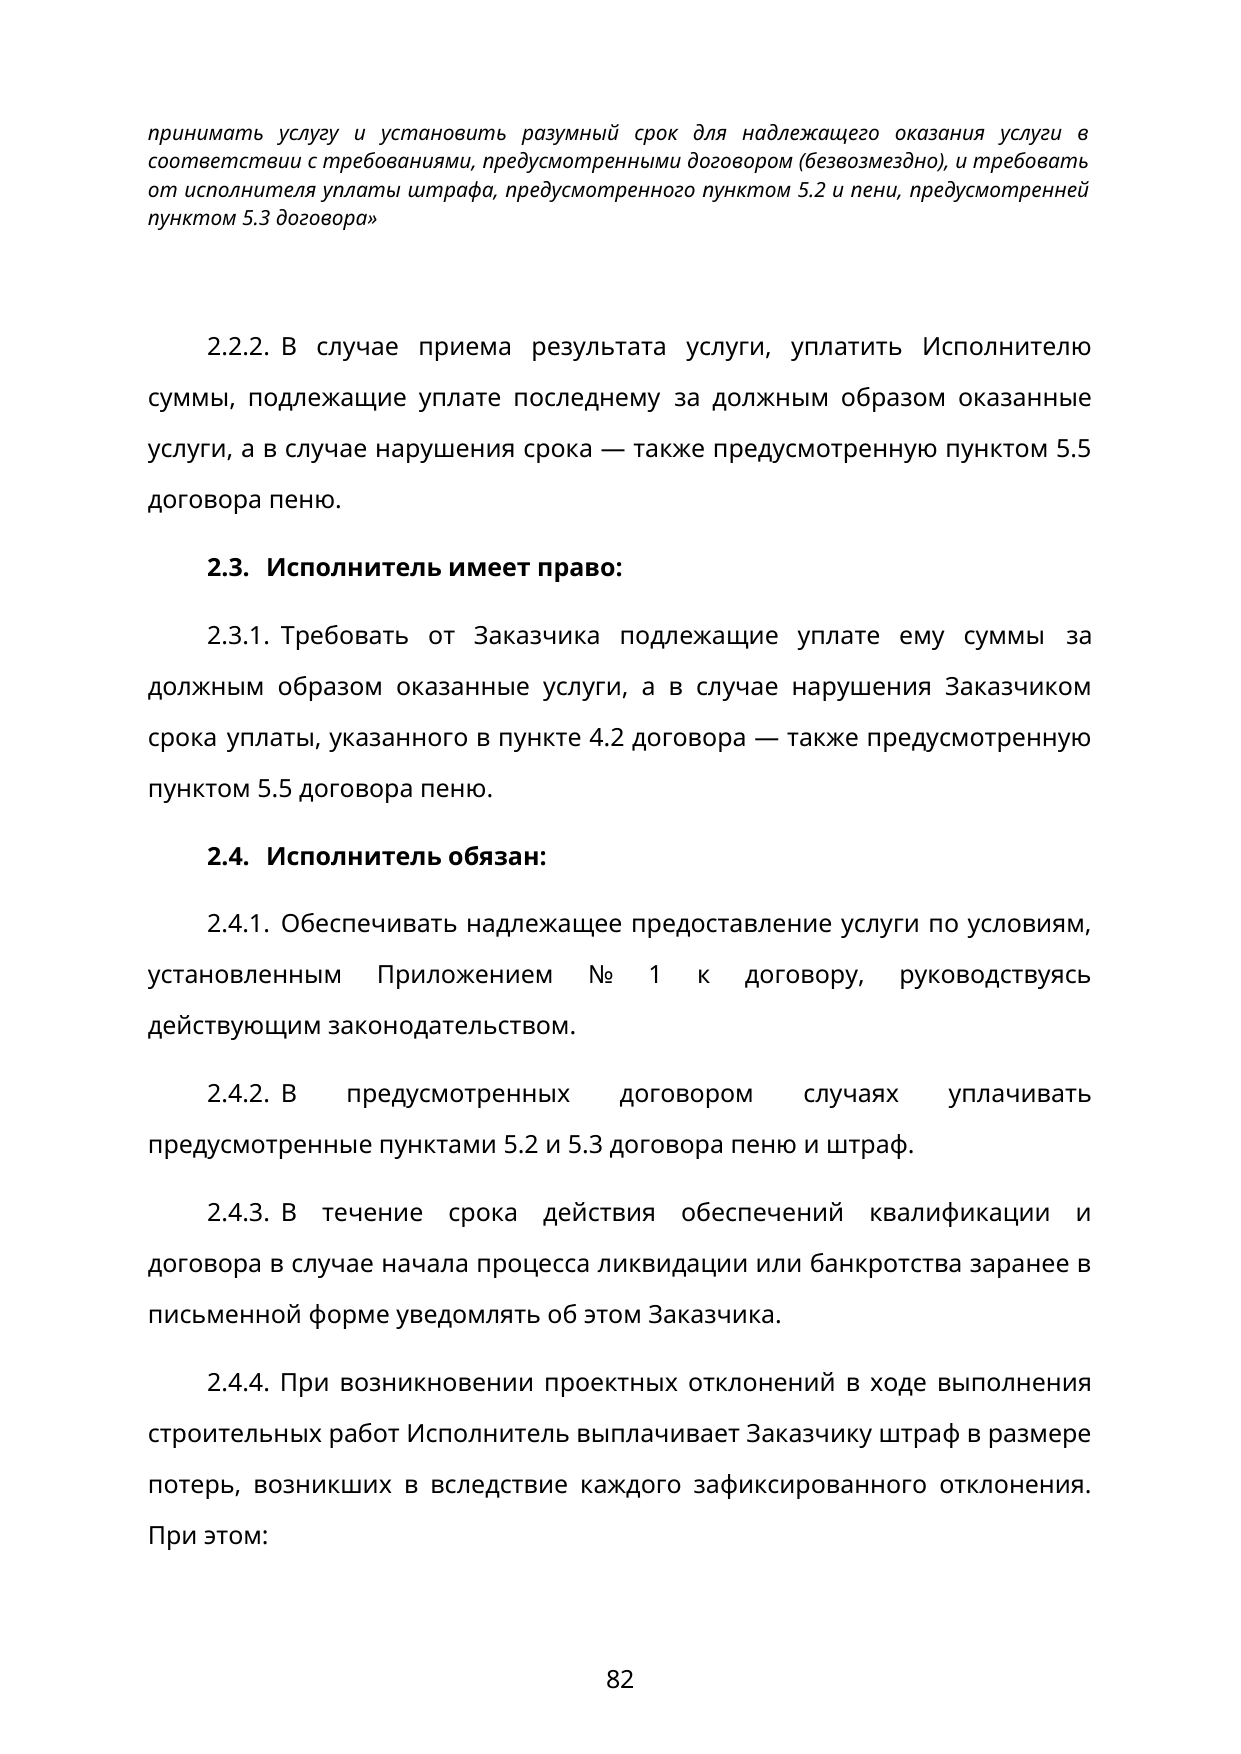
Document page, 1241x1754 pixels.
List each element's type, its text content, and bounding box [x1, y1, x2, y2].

text 2.4.3. В течение срока действия обеспечений квалификации и договора в случае начала процесса ликвидации или банкротства заранее в письменной форме уведомлять об этом Заказчика. [148, 1194, 1092, 1331]
text 2.4.4. При возникновении проектных отклонений в ходе выполнения строительных работ Исполнитель выплачивает Заказчику штраф в размере потерь, возникших в вследствие каждого зафиксированного отклонения. При этом: [148, 1364, 1092, 1551]
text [148, 118, 1092, 232]
text 2.4.1. Обеспечивать надлежащее предоставление услуги по условиям, установленным Приложением № 1 к договору, руководствуясь действующим законодательством. [148, 906, 1092, 1042]
text 2.3.1. Требовать от Заказчика подлежащие уплате ему суммы за должным образом оказанные услуги, а в случае нарушения Заказчиком срока уплаты, указанного в пункте 4.2 договора — также предусмотренную пунктом 5.5 договора пеню. [148, 617, 1092, 804]
text 2.4. Исполнитель обязан: [148, 838, 1092, 872]
text 2.3. Исполнитель имеет право: [148, 549, 1092, 584]
text 2.4.2. В предусмотренных договором случаях уплачивать предусмотренные пунктами 5.2 и 5.3 договора пеню и штраф. [148, 1076, 1092, 1161]
text 2.2.2. В случае приема результата услуги, уплатить Исполнителю суммы, подлежащие уплате последнему за должным образом оказанные услуги, а в случае нарушения срока — также предусмотренную пунктом 5.5 договора пеню. [148, 329, 1092, 516]
